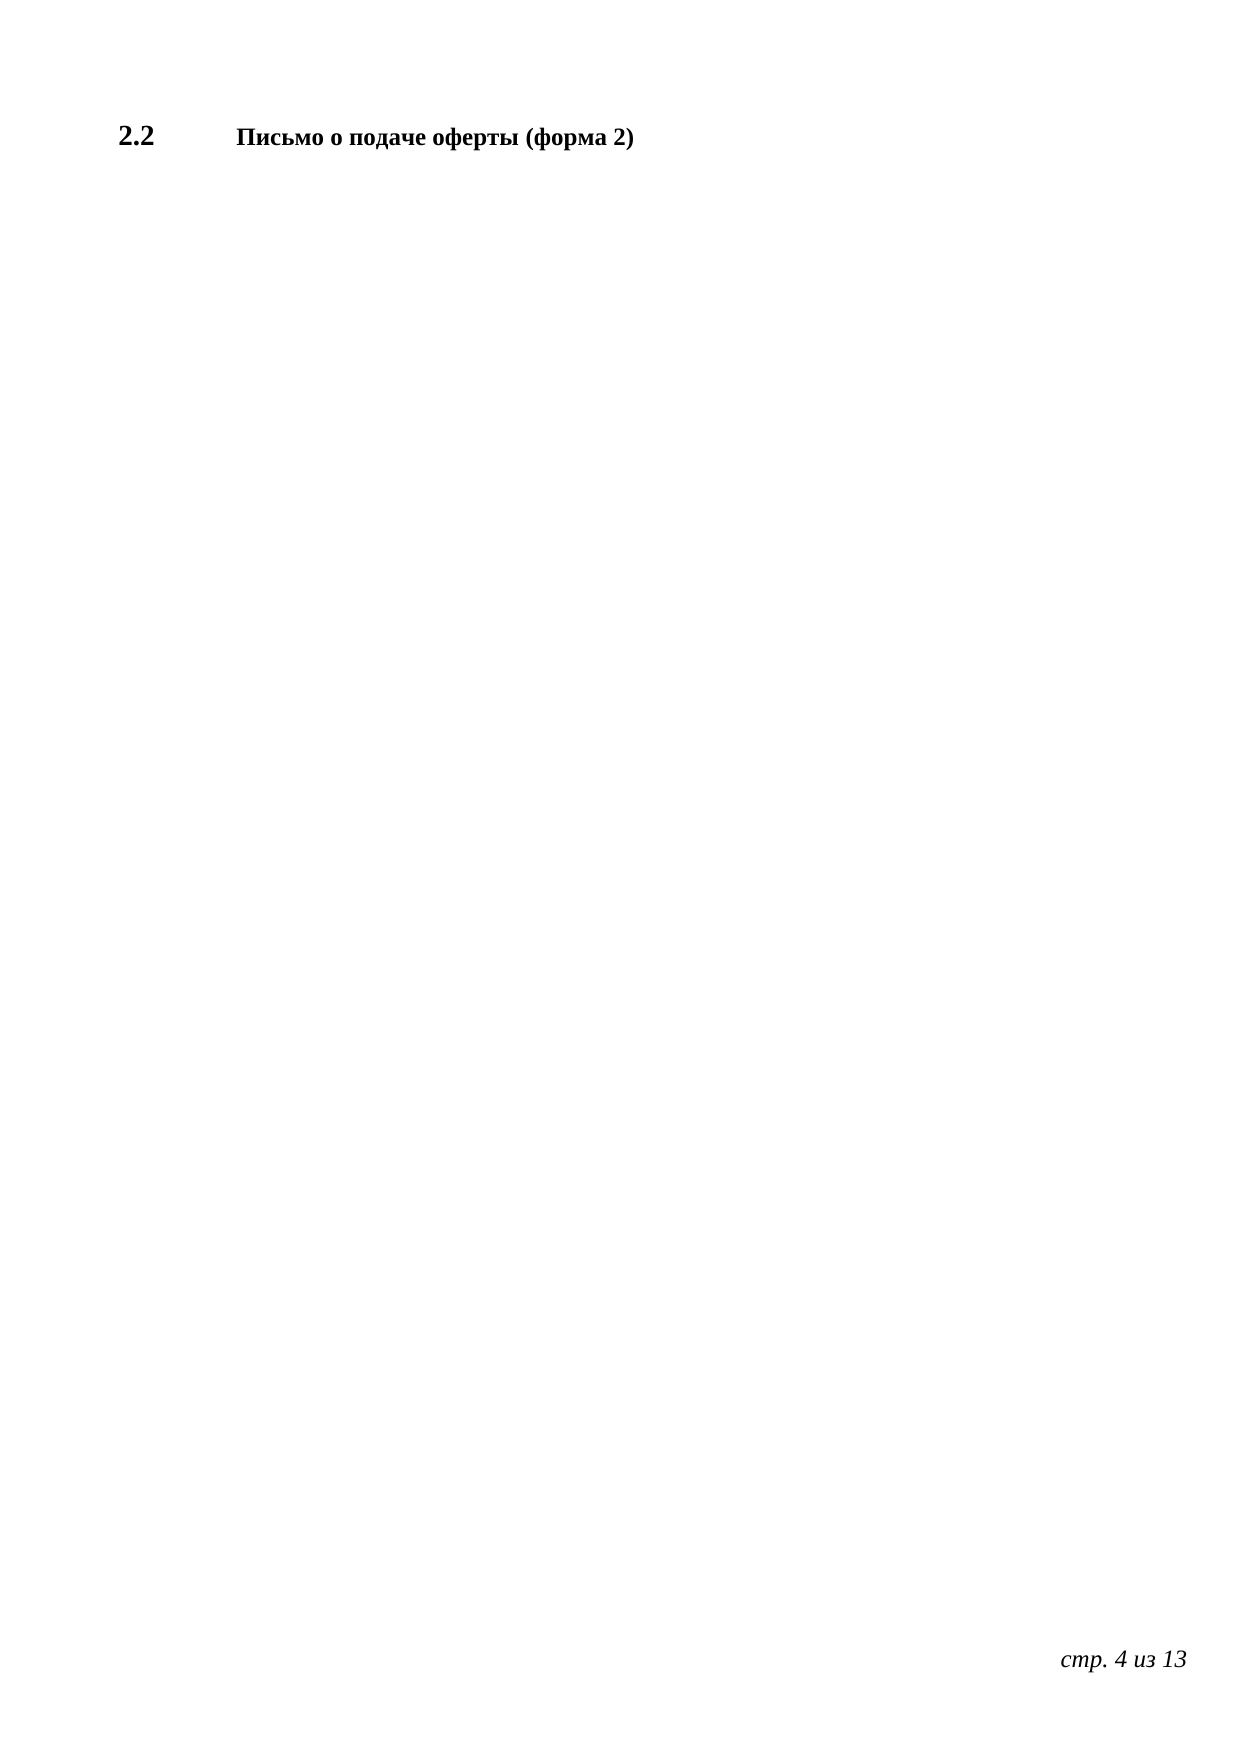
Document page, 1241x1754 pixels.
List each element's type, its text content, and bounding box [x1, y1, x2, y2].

subtitle Письмо о подаче оферты (форма 2) [118, 118, 1181, 152]
